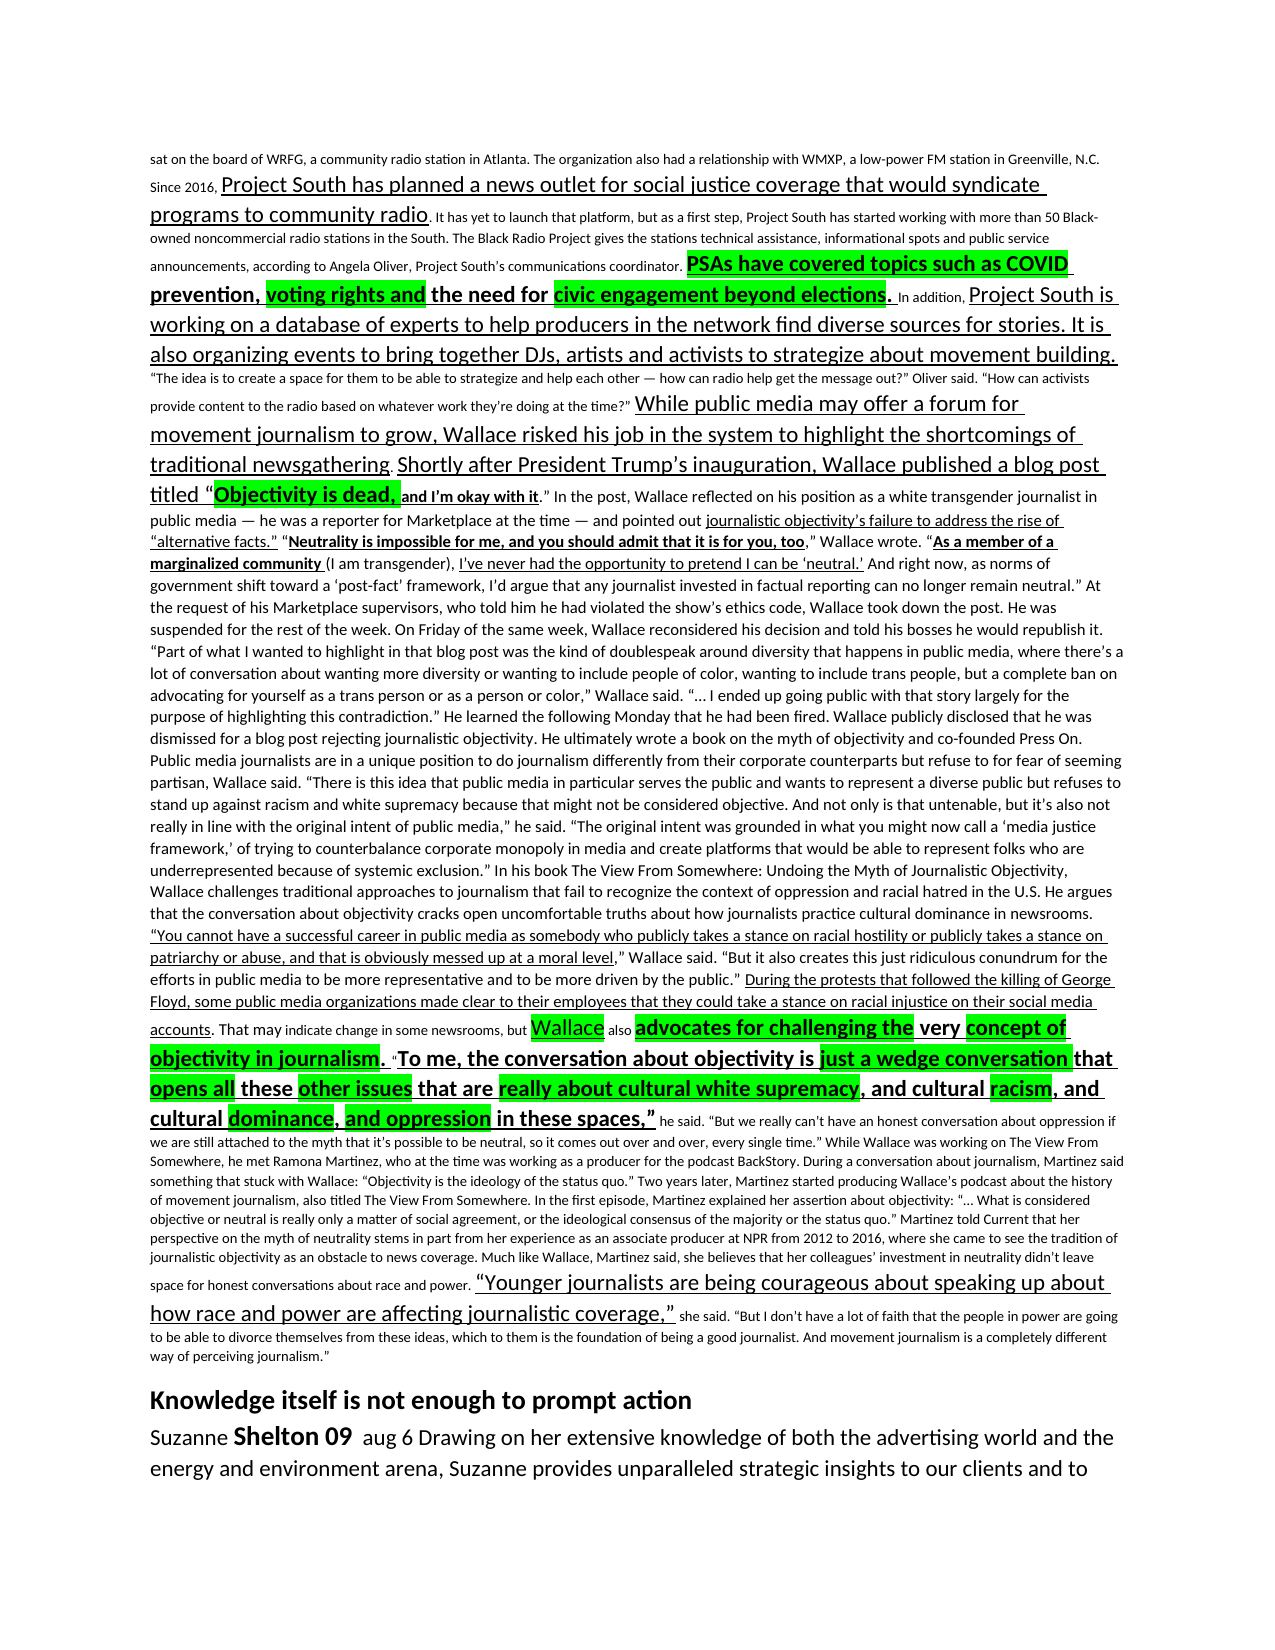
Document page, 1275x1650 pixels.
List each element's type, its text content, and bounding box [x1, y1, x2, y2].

subtitle Knowledge itself is not enough to prompt action [150, 1383, 1125, 1416]
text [150, 150, 1125, 1365]
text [150, 1419, 1125, 1482]
